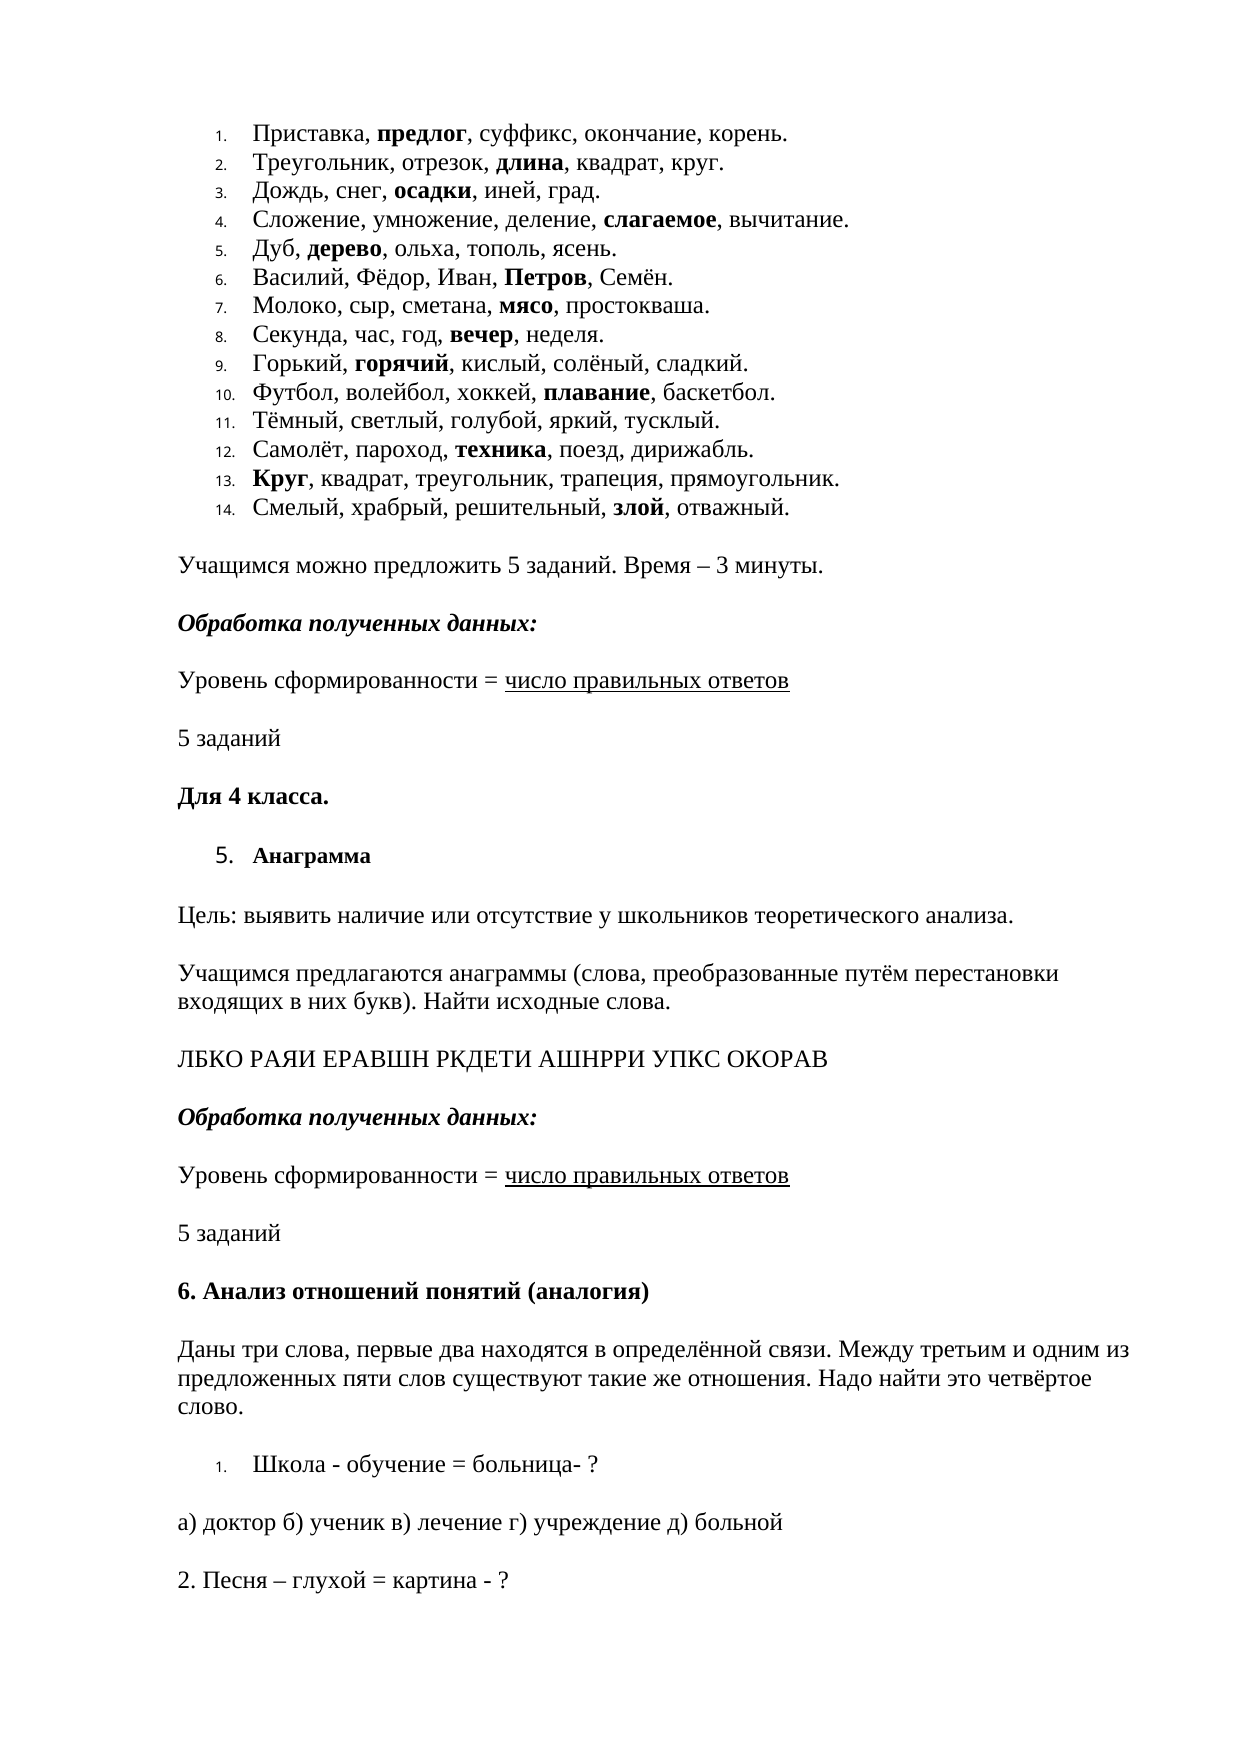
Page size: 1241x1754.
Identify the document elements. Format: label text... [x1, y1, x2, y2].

text Обработка полученных данных: [177, 608, 1152, 636]
list Горький, горячий, кислый, солёный, сладкий. [215, 348, 1152, 377]
text Уровень сформированности = число правильных ответов [177, 666, 1152, 694]
list Дождь, снег, осадки, иней, град. [215, 176, 1152, 204]
list Круг, квадрат, треугольник, трапеция, прямоугольник. [215, 463, 1152, 492]
list Сложение, умножение, деление, слагаемое, вычитание. [215, 204, 1152, 233]
list Школа - обучение = больница- ? [215, 1449, 1152, 1478]
list Тёмный, светлый, голубой, яркий, тусклый. [215, 406, 1152, 434]
text Учащимся предлагаются анаграммы (слова, преобразованные путём перестановки входящих в них букв). Найти исходные слова. [177, 958, 1152, 1015]
text 5 заданий [177, 723, 1152, 752]
text Для 4 класса. [177, 781, 1152, 810]
list Футбол, волейбол, хоккей, плавание, баскетбол. [215, 377, 1152, 406]
text Цель: выявить наличие или отсутствие у школьников теоретического анализа. [177, 900, 1152, 928]
text ЛБКО РАЯИ ЕРАВШН РКДЕТИ АШНРРИ УПКС ОКОРАВ [177, 1044, 1152, 1073]
text 2. Песня – глухой = картина - ? [177, 1565, 1152, 1594]
text Даны три слова, первые два находятся в определённой связи. Между третьим и одним из предложенных пяти слов существуют такие же отношения. Надо найти это четвёртое слово. [177, 1334, 1152, 1420]
text 6. Анализ отношений понятий (аналогия) [177, 1276, 1152, 1305]
list Молоко, сыр, сметана, мясо, простокваша. [215, 291, 1152, 319]
text Уровень сформированности = число правильных ответов [177, 1160, 1152, 1189]
text 5 заданий [177, 1218, 1152, 1247]
list Приставка, предлог, суффикс, окончание, корень. [215, 118, 1152, 147]
list Анаграмма [215, 839, 1152, 871]
list Василий, Фёдор, Иван, Петров, Семён. [215, 262, 1152, 291]
text а) доктор б) ученик в) лечение г) учреждение д) больной [177, 1507, 1152, 1536]
list Смелый, храбрый, решительный, злой, отважный. [215, 492, 1152, 521]
list Треугольник, отрезок, длина, квадрат, круг. [215, 147, 1152, 176]
list Секунда, час, год, вечер, неделя. [215, 319, 1152, 348]
list Самолёт, пароход, техника, поезд, дирижабль. [215, 434, 1152, 463]
list Дуб, дерево, ольха, тополь, ясень. [215, 233, 1152, 262]
text Обработка полученных данных: [177, 1102, 1152, 1131]
text Учащимся можно предложить 5 заданий. Время – 3 минуты. [177, 550, 1152, 578]
